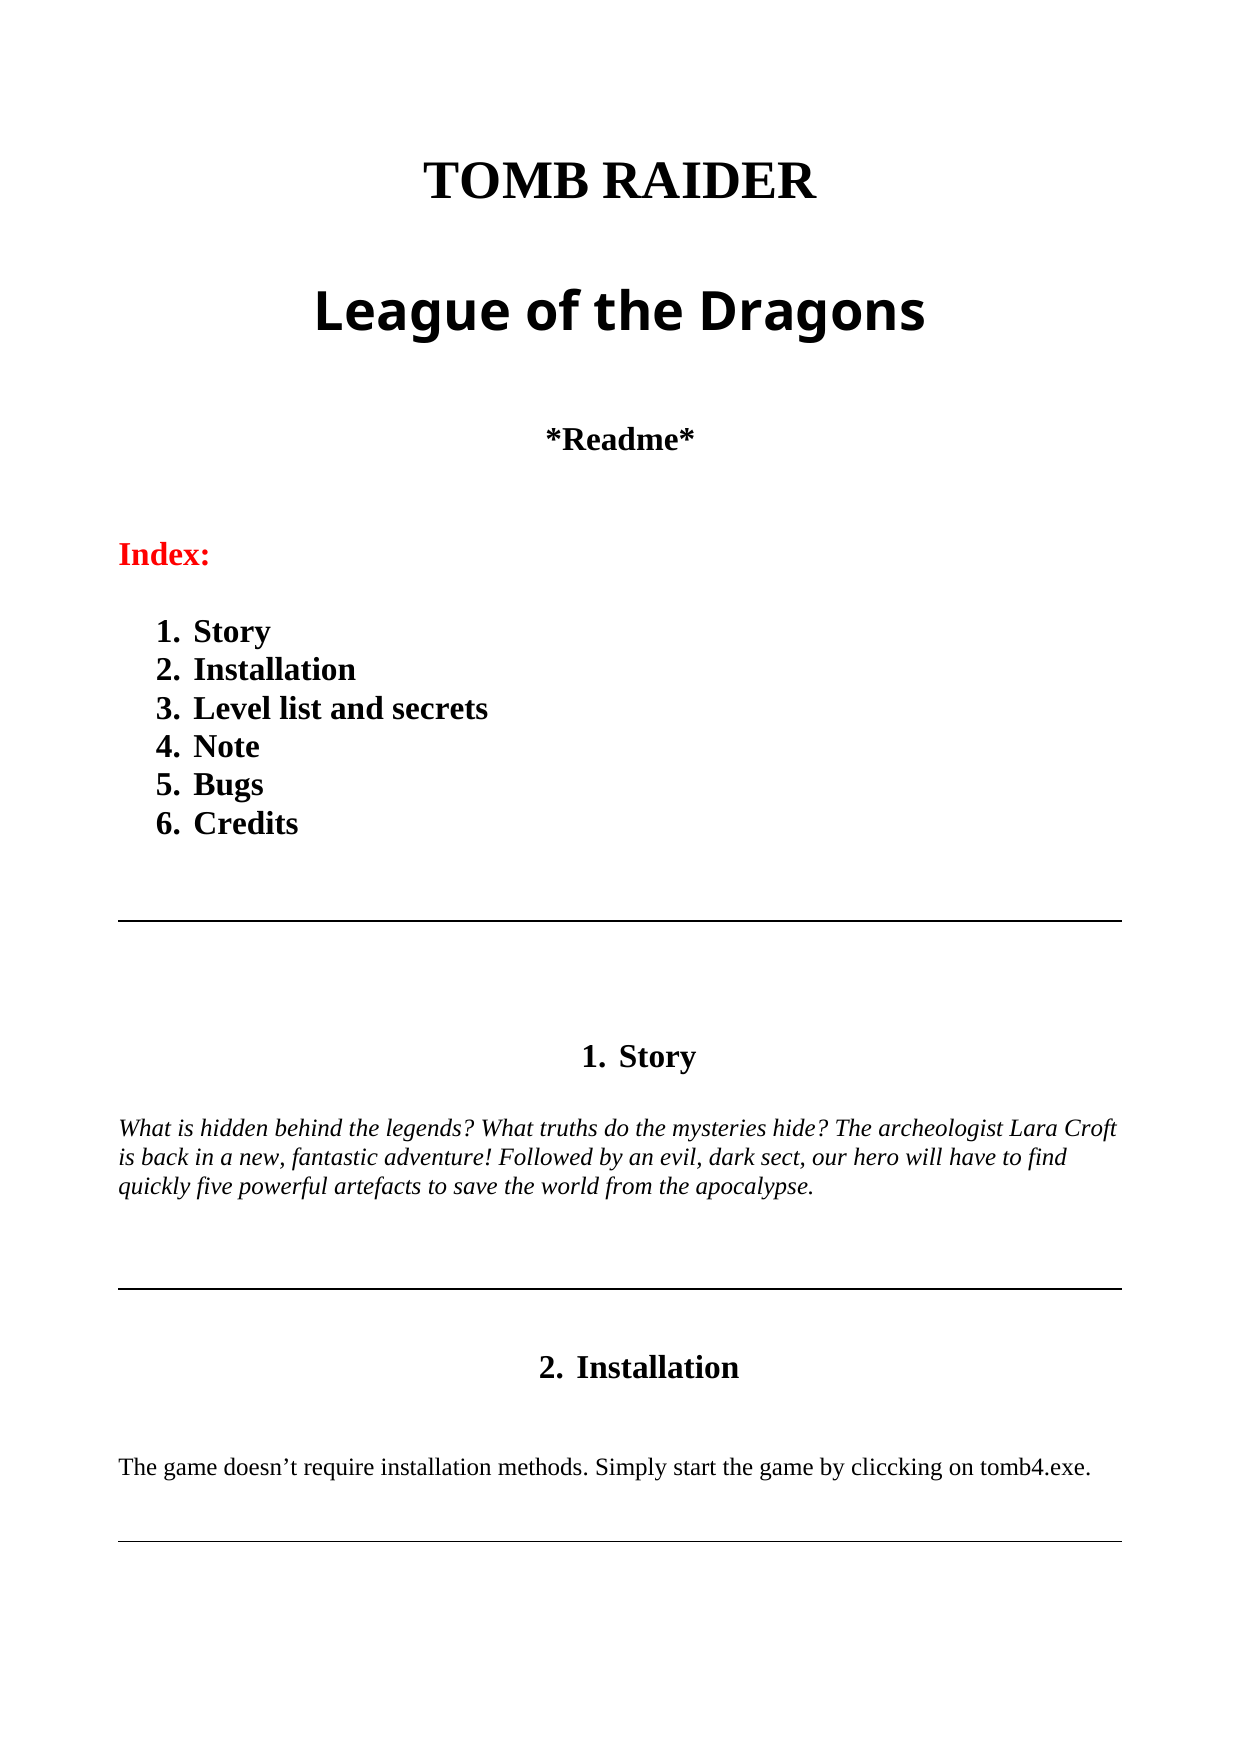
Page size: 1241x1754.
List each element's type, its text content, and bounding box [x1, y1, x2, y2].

list Story [156, 611, 1122, 650]
list Installation [156, 1347, 1122, 1385]
text What is hidden behind the legends? What truths do the mysteries hide? The archeologist Lara Croft is back in a new, fantastic adventure! Followed by an evil, dark sect, our hero will have to find quickly five powerful artefacts to save the world from the apocalypse. [118, 1113, 1122, 1199]
text *Readme* [118, 420, 1122, 458]
text The game doesn’t require installation methods. Simply start the game by cliccking on tomb4.exe. [118, 1452, 1122, 1481]
list Story [156, 1037, 1122, 1075]
title TOMB RAIDER [118, 148, 1122, 210]
list Installation [156, 650, 1122, 688]
text Index: [118, 535, 1122, 573]
subtitle League of the Dragons [118, 272, 1122, 346]
list Bugs [156, 765, 1122, 803]
list Note [156, 726, 1122, 765]
list Credits [156, 803, 1122, 841]
list Level list and secrets [156, 688, 1122, 726]
